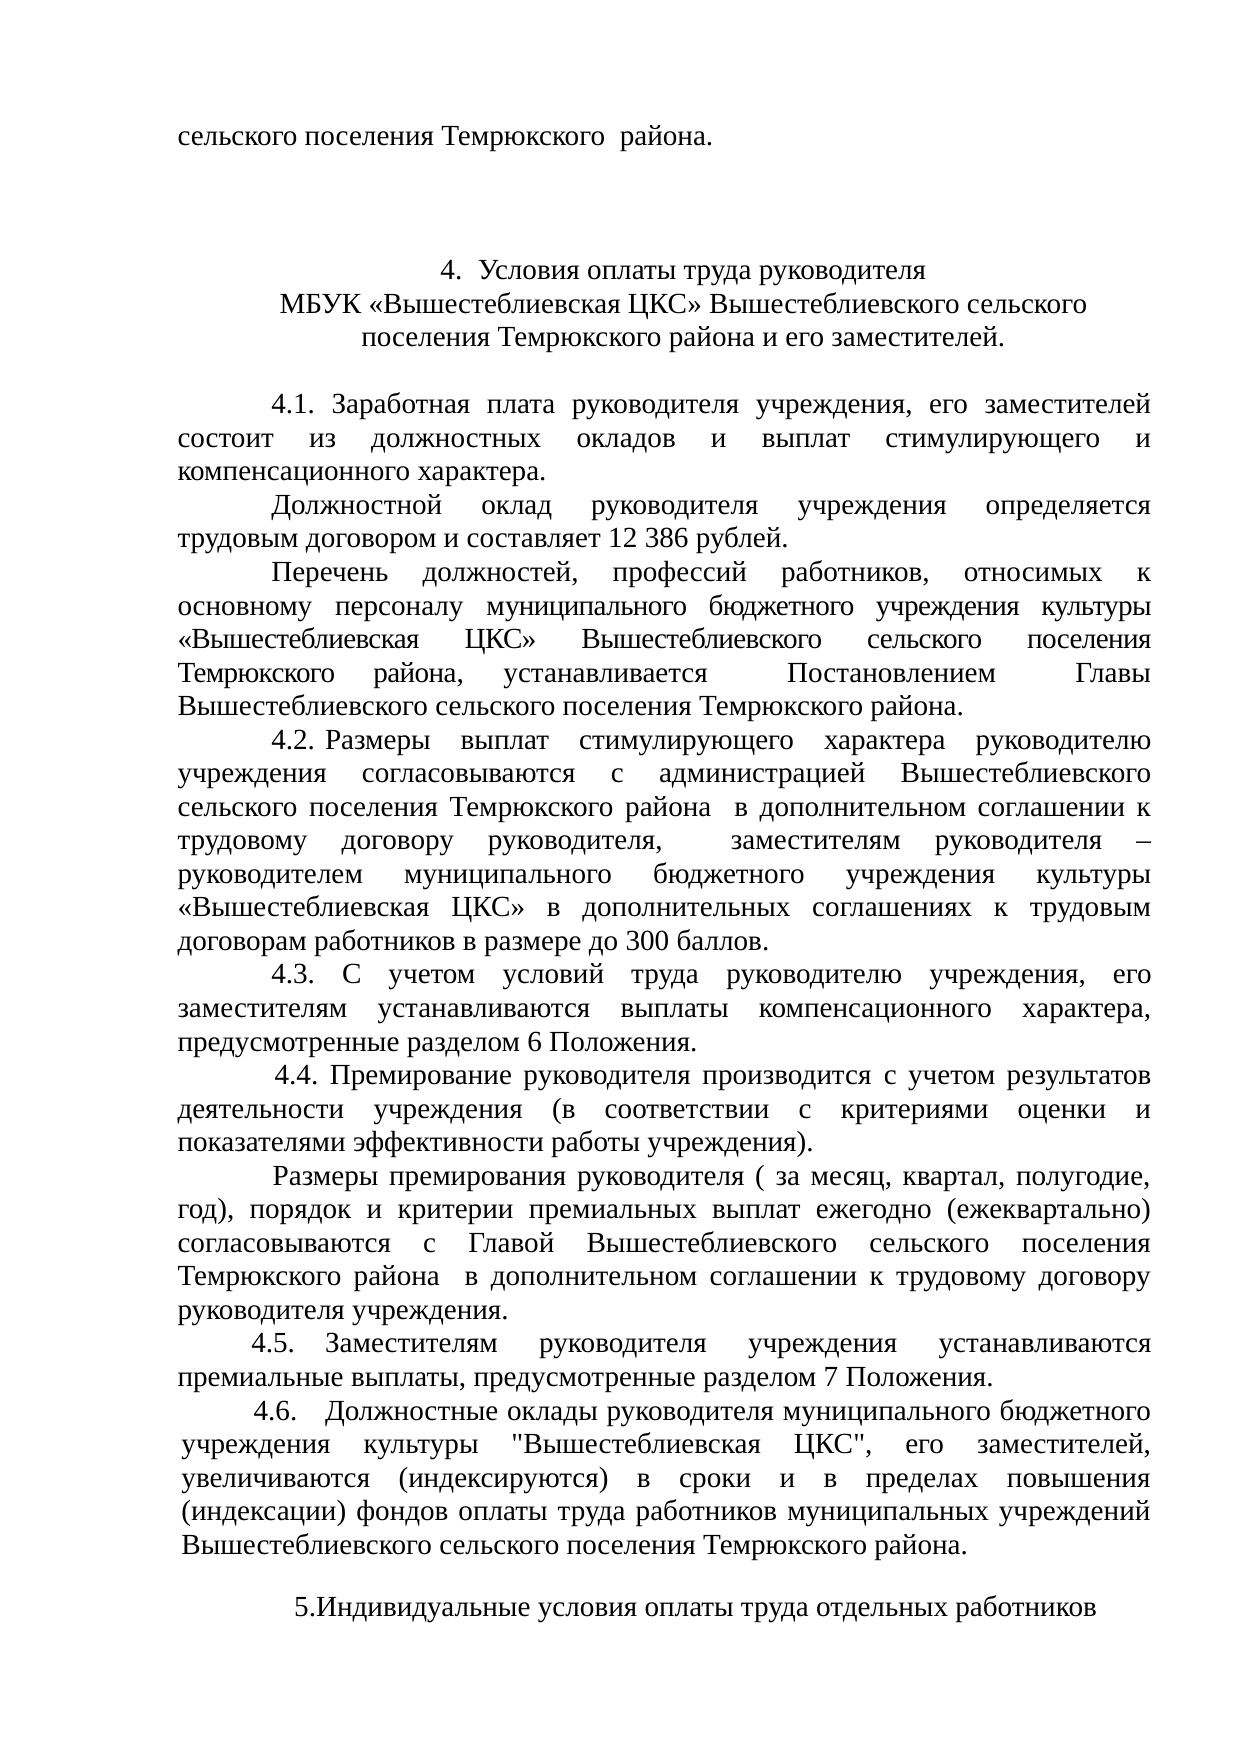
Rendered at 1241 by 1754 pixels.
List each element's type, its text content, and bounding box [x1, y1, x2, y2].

text 4.4. Премирование руководителя производится с учетом результатов деятельности учреждения (в соответствии с критериями оценки и показателями эффективности работы учреждения). [177, 1057, 1152, 1158]
text Должностной оклад руководителя учреждения определяется трудовым договором и составляет 12 386 рублей. [177, 487, 1152, 554]
list Заместителям руководителя учреждения устанавливаются премиальные выплаты, предусмотренные разделом 7 Положения. [177, 1326, 1152, 1393]
text Размеры премирования руководителя ( за месяц, квартал, полугодие, год), порядок и критерии премиальных выплат ежегодно (ежеквартально) согласовываются с Главой Вышестеблиевского сельского поселения Темрюкского района в дополнительном соглашении к трудовому договору руководителя учреждения. [177, 1158, 1152, 1326]
text 4.1. Заработная плата руководителя учреждения, его заместителей состоит из должностных окладов и выплат стимулирующего и компенсационного характера. [177, 386, 1152, 487]
list Размеры выплат стимулирующего характера руководителю учреждения согласовываются с администрацией Вышестеблиевского сельского поселения Темрюкского района в дополнительном соглашении к трудовому договору руководителя, заместителям руководителя – руководителем муниципального бюджетного учреждения культуры «Вышестеблиевская ЦКС» в дополнительных соглашениях к трудовым договорам работников в размере до 300 баллов. [177, 722, 1152, 957]
text Перечень должностей, профессий работников, относимых к основному персоналу муниципального бюджетного учреждения культуры «Вышестеблиевская ЦКС» Вышестеблиевского сельского поселения Темрюкского района, устанавливается Постановлением Главы Вышестеблиевского сельского поселения Темрюкского района. [177, 554, 1152, 722]
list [177, 118, 1152, 152]
text МБУК «Вышестеблиевская ЦКС» Вышестеблиевского сельского поселения Темрюкского района и его заместителей. [215, 286, 1152, 353]
list Должностные оклады руководителя муниципального бюджетного учреждения культуры "Вышестеблиевская ЦКС", его заместителей, увеличиваются (индексируются) в сроки и в пределах повышения (индексации) фондов оплаты труда работников муниципальных учреждений Вышестеблиевского сельского поселения Темрюкского района. [181, 1393, 1152, 1560]
text 5.Индивидуальные условия оплаты труда отдельных работников [177, 1589, 1152, 1623]
text 4.3. С учетом условий труда руководителю учреждения, его заместителям устанавливаются выплаты компенсационного характера, предусмотренные разделом 6 Положения. [177, 957, 1152, 1057]
list Условия оплаты труда руководителя [215, 252, 1152, 286]
